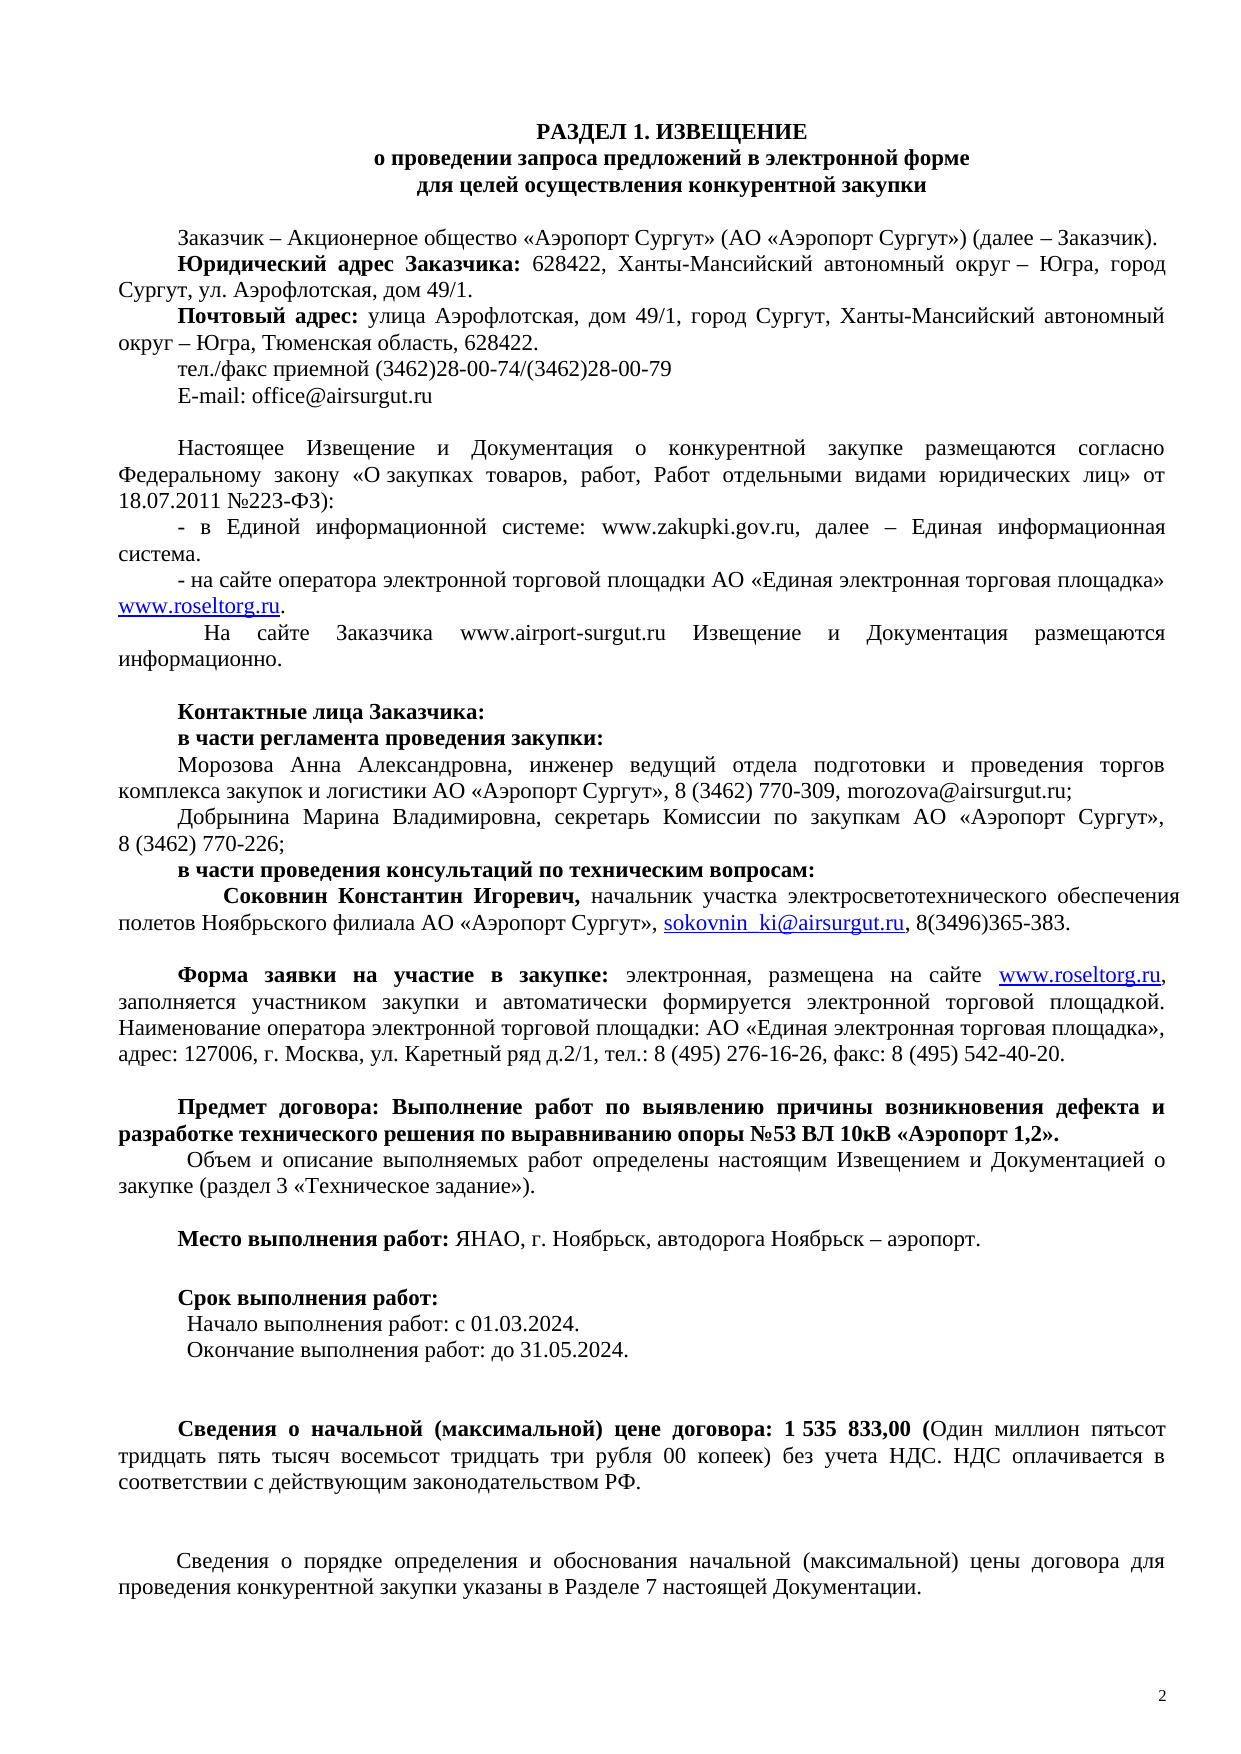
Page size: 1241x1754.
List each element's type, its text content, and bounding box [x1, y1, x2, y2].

list Место выполнения работ: ЯНАО, г. Ноябрьск, автодорога Ноябрьск – аэропорт. [118, 1225, 1166, 1251]
text Настоящее Извещение и Документация о конкурентной закупке размещаются согласно Федеральному закону «О закупках товаров, работ, Работ отдельными видами юридических лиц» от 18.07.2011 №223-ФЗ): [118, 434, 1166, 513]
list Начало выполнения работ: с 01.03.2024. [118, 1310, 1166, 1336]
text тел./факс приемной (3462)28-00-74/(3462)28-00-79 [118, 355, 1166, 382]
text Е-mail: office@airsurgut.ru [118, 382, 1166, 408]
text РАЗДЕЛ 1. ИЗВЕЩЕНИЕ [118, 118, 1166, 144]
text Сведения о начальной (максимальной) цене договора: 1 535 833,00 (Один миллион пятьсот тридцать пять тысяч восемьсот тридцать три рубля 00 копеек) без учета НДС. НДС оплачивается в соответствии с действующим законодательством РФ. [118, 1415, 1166, 1494]
text в части регламента проведения закупки: [118, 724, 1166, 751]
text - на сайте оператора электронной торговой площадки АО «Единая электронная торговая площадка» www.roseltorg.ru. [118, 566, 1166, 619]
list Окончание выполнения работ: до 31.05.2024. [118, 1336, 1166, 1363]
text Срок выполнения работ: [118, 1283, 1166, 1310]
text в части проведения консультаций по техническим вопросам: [118, 856, 1166, 882]
text Соковнин Константин Игоревич, начальник участка электросветотехнического обеспечения полетов Ноябрьского филиала АО «Аэропорт Сургут», sokovnin_ki@airsurgut.ru, 8(3496)365-383. [118, 882, 1181, 935]
text Объем и описание выполняемых работ определены настоящим Извещением и Документацией о закупке (раздел 3 «Техническое задание»). [118, 1146, 1166, 1199]
text Форма заявки на участие в закупке: электронная, размещена на сайте www.roseltorg.ru, заполняется участником закупки и автоматически формируется электронной торговой площадкой. Наименование оператора электронной торговой площадки: АО «Единая электронная торговая площадка», адрес: 127006, г. Москва, ул. Каретный ряд д.2/1, тел.: 8 (495) 276-16-26, факс: 8 (495) 542-40-20. [118, 961, 1166, 1067]
text Заказчик – Акционерное общество «Аэропорт Сургут» (АО «Аэропорт Сургут») (далее – Заказчик). [118, 223, 1166, 250]
text - в Единой информационной системе: www.zakupki.gov.ru, далее – Единая информационная система. [118, 513, 1166, 566]
text Морозова Анна Александровна, инженер ведущий отдела подготовки и проведения торгов комплекса закупок и логистики АО «Аэропорт Сургут», 8 (3462) 770-309, morozova@airsurgut.ru; [118, 751, 1166, 803]
text На сайте Заказчика www.airport-surgut.ru Извещение и Документация размещаются информационно. [118, 619, 1166, 672]
text о проведении запроса предложений в электронной форме [118, 144, 1166, 171]
text для целей осуществления конкурентной закупки [118, 171, 1166, 197]
text Добрынина Марина Владимировна, секретарь Комиссии по закупкам АО «Аэропорт Сургут», 8 (3462) 770-226; [118, 803, 1166, 856]
text Сведения о порядке определения и обоснования начальной (максимальной) цены договора для проведения конкурентной закупки указаны в Разделе 7 настоящей Документации. [118, 1547, 1166, 1600]
text Юридический адрес Заказчика: 628422, Ханты-Мансийский автономный округ – Югра, город Сургут, ул. Аэрофлотская, дом 49/1. [118, 250, 1166, 303]
text Предмет договора: Выполнение работ по выявлению причины возникновения дефекта и разработке технического решения по выравниванию опоры №53 ВЛ 10кВ «Аэропорт 1,2». [118, 1093, 1166, 1146]
text Контактные лица Заказчика: [118, 698, 1166, 724]
text Почтовый адрес: улица Аэрофлотская, дом 49/1, город Сургут, Ханты-Мансийский автономный округ – Югра, Тюменская область, 628422. [118, 303, 1166, 355]
